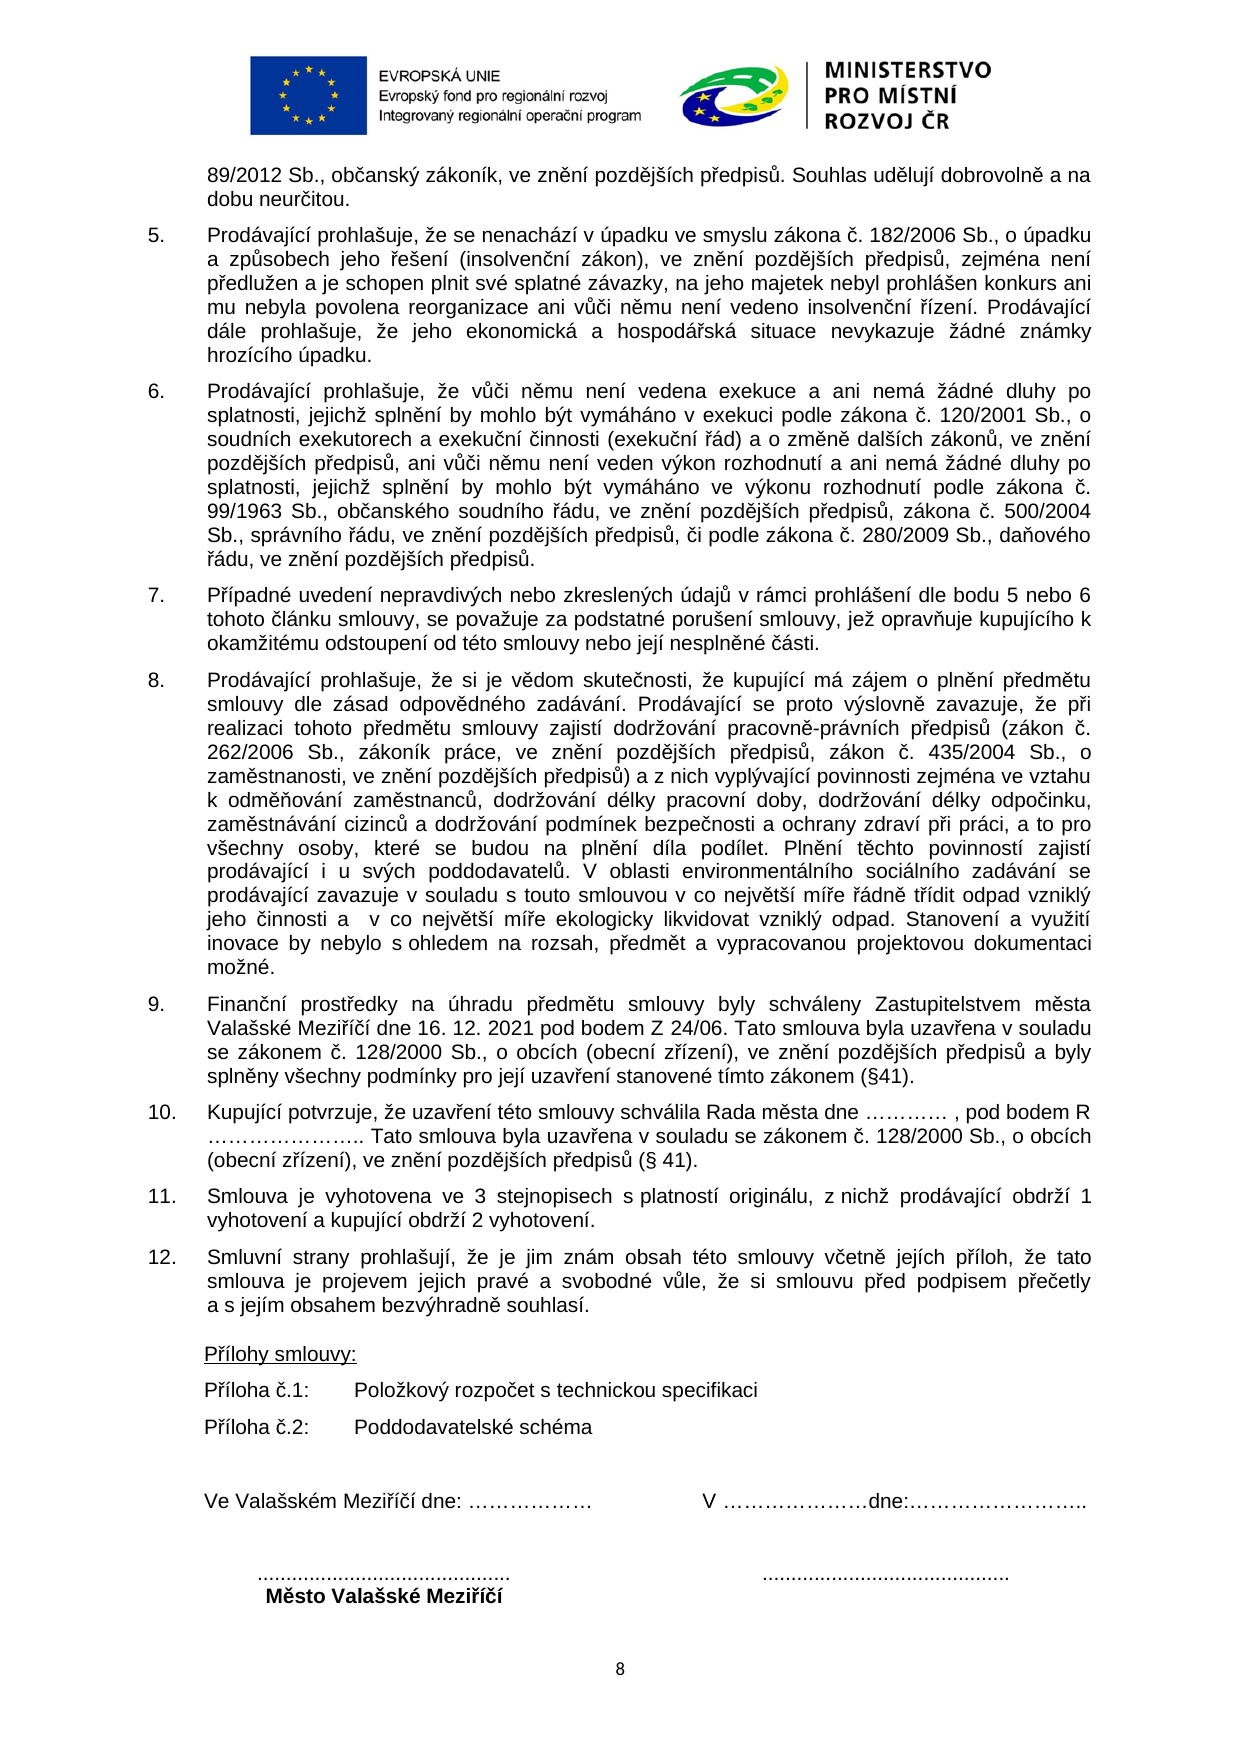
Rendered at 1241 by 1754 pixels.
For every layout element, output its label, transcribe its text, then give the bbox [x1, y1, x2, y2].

list Kupující potvrzuje, že uzavření této smlouvy schválila Rada města dne ………… , pod bodem R ………………….. Tato smlouva byla uzavřena v souladu se zákonem č. 128/2000 Sb., o obcích (obecní zřízení), ve znění pozdějších předpisů (§ 41). [148, 1100, 1092, 1172]
picture [224, 29, 1016, 160]
list Finanční prostředky na úhradu předmětu smlouvy byly schváleny Zastupitelstvem města Valašské Meziříčí dne 16. 12. 2021 pod bodem Z 24/06. Tato smlouva byla uzavřena v souladu se zákonem č. 128/2000 Sb., o obcích (obecní zřízení), ve znění pozdějších předpisů a byly splněny všechny podmínky pro její uzavření stanovené tímto zákonem (§41). [148, 992, 1092, 1087]
text Ve Valašském Meziříčí dne: ……………… V …………………dne:…………………….. [148, 1488, 1092, 1512]
text Přílohy smlouvy: [148, 1342, 1092, 1366]
text Město Valašské Meziříčí [148, 1584, 1092, 1608]
list Smluvní strany prohlašují, že je jim znám obsah této smlouvy včetně jejích příloh, že tato smlouva je projevem jejich pravé a svobodné vůle, že si smlouvu před podpisem přečetly a s jejím obsahem bezvýhradně souhlasí. [148, 1245, 1092, 1317]
text ............................................ ........................................... [148, 1560, 1092, 1584]
list Prodávající prohlašuje, že si je vědom skutečnosti, že kupující má zájem o plnění předmětu smlouvy dle zásad odpovědného zadávání. Prodávající se proto výslovně zavazuje, že při realizaci tohoto předmětu smlouvy zajistí dodržování pracovně-právních předpisů (zákon č. 262/2006 Sb., zákoník práce, ve znění pozdějších předpisů, zákon č. 435/2004 Sb., o zaměstnanosti, ve znění pozdějších předpisů) a z nich vyplývající povinnosti zejména ve vztahu k odměňování zaměstnanců, dodržování délky pracovní doby, dodržování délky odpočinku, zaměstnávání cizinců a dodržování podmínek bezpečnosti a ochrany zdraví při práci, a to pro všechny osoby, které se budou na plnění díla podílet. Plnění těchto povinností zajistí prodávající i u svých poddodavatelů. V oblasti environmentálního sociálního zadávání se prodávající zavazuje v souladu s touto smlouvou v co největší míře řádně třídit odpad vzniklý jeho činnosti a v co největší míře ekologicky likvidovat vzniklý odpad. Stanovení a využití inovace by nebylo s ohledem na rozsah, předmět a vypracovanou projektovou dokumentaci možné. [148, 668, 1092, 979]
list Prodávající prohlašuje, že se nenachází v úpadku ve smyslu zákona č. 182/2006 Sb., o úpadku a způsobech jeho řešení (insolvenční zákon), ve znění pozdějších předpisů, zejména není předlužen a je schopen plnit své splatné závazky, na jeho majetek nebyl prohlášen konkurs ani mu nebyla povolena reorganizace ani vůči němu není vedeno insolvenční řízení. Prodávající dále prohlašuje, že jeho ekonomická a hospodářská situace nevykazuje žádné známky hrozícího úpadku. [148, 223, 1092, 367]
list Prodávající prohlašuje, že vůči němu není vedena exekuce a ani nemá žádné dluhy po splatnosti, jejichž splnění by mohlo být vymáháno v exekuci podle zákona č. 120/2001 Sb., o soudních exekutorech a exekuční činnosti (exekuční řád) a o změně dalších zákonů, ve znění pozdějších předpisů, ani vůči němu není veden výkon rozhodnutí a ani nemá žádné dluhy po splatnosti, jejichž splnění by mohlo být vymáháno ve výkonu rozhodnutí podle zákona č. 99/1963 Sb., občanského soudního řádu, ve znění pozdějších předpisů, zákona č. 500/2004 Sb., správního řádu, ve znění pozdějších předpisů, či podle zákona č. 280/2009 Sb., daňového řádu, ve znění pozdějších předpisů. [148, 379, 1092, 571]
list Případné uvedení nepravdivých nebo zkreslených údajů v rámci prohlášení dle bodu 5 nebo 6 tohoto článku smlouvy, se považuje za podstatné porušení smlouvy, jež opravňuje kupujícího k okamžitému odstoupení od této smlouvy nebo její nesplněné části. [148, 583, 1092, 655]
list Poddodavatelské schéma [204, 1414, 1092, 1438]
list Smlouva je vyhotovena ve 3 stejnopisech s platností originálu, z nichž prodávající obdrží 1 vyhotovení a kupující obdrží 2 vyhotovení. [148, 1184, 1092, 1232]
list Položkový rozpočet s technickou specifikaci [204, 1378, 1092, 1402]
